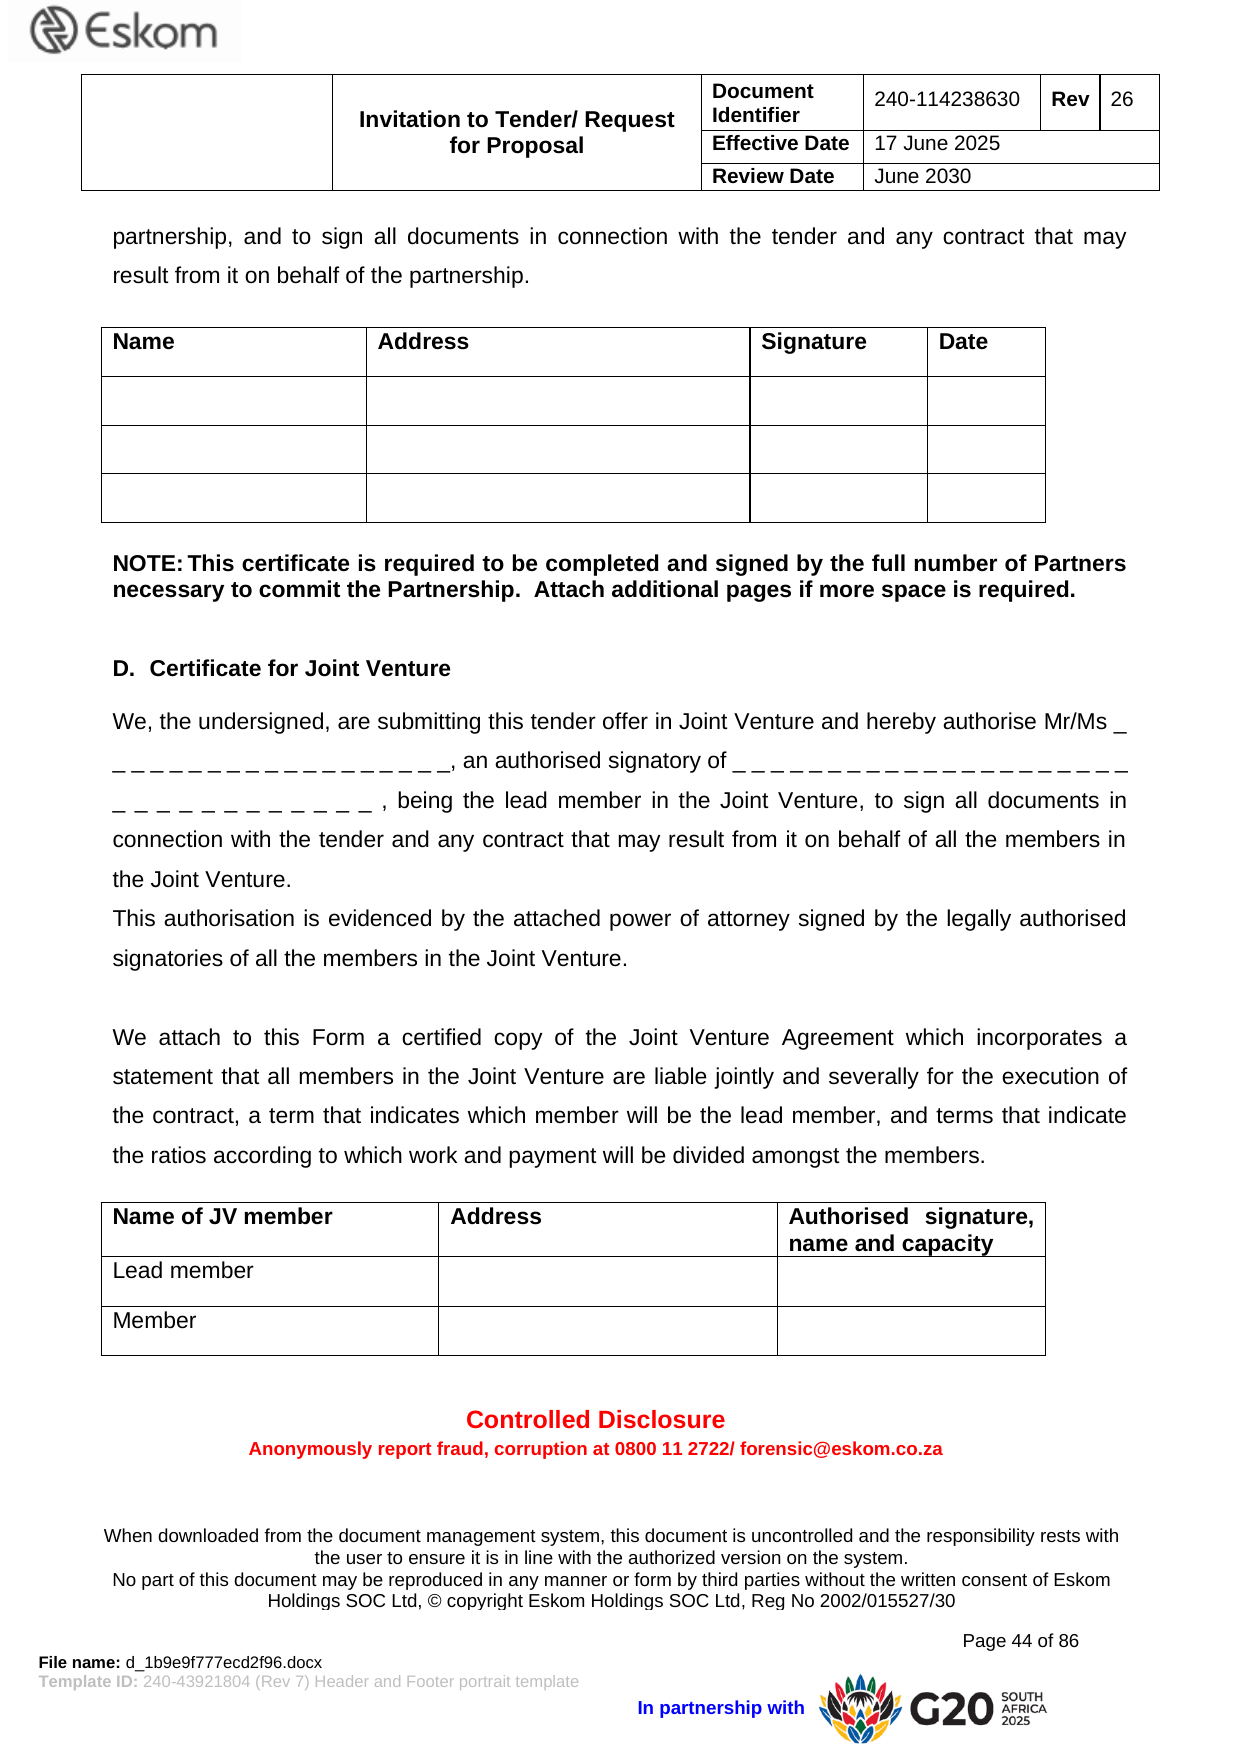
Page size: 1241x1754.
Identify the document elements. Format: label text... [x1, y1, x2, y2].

table_cell [102, 377, 366, 424]
table_header Authorised signature, name and capacity [778, 1203, 1045, 1256]
table_cell Member [102, 1307, 438, 1355]
table_cell Lead member [102, 1257, 438, 1306]
table_cell [367, 377, 749, 424]
table_cell [367, 474, 749, 522]
table_header Name of JV member [102, 1203, 438, 1256]
table_cell [439, 1307, 777, 1355]
table_cell [751, 426, 927, 473]
table_header Address [367, 328, 749, 376]
table_header Address [439, 1203, 777, 1256]
table_cell [928, 426, 1045, 473]
text We, the undersigned, are submitting this tender offer in Joint Venture and hereby authorise Mr/Ms _ _ _ _ _ _ _ _ _ _ _ _ _ _ _ _ _ _ _, an authorised signatory of _ _ _ _ _ _ _ _ _ _ _ _ _ _ _ _ _ _ _ _ _ _ _ _ _ _ _ _ _ _ _ _ _ , being the lead member in the Joint Venture, to sign all documents in connection with the tender and any contract that may result from it on behalf of all the members in the Joint Venture. [112, 708, 1128, 892]
table_header Signature [751, 328, 927, 376]
text D. Certificate for Joint Venture [112, 655, 1128, 681]
table_cell [102, 474, 366, 522]
table_cell [928, 377, 1045, 424]
picture [818, 1673, 1051, 1744]
table_cell [751, 474, 927, 522]
table_cell [439, 1257, 777, 1306]
table_cell [751, 377, 927, 424]
text We attach to this Form a certified copy of the Joint Venture Agreement which incorporates a statement that all members in the Joint Venture are liable jointly and severally for the execution of the contract, a term that indicates which member will be the lead member, and terms that indicate the ratios according to which work and payment will be divided amongst the members. [112, 1023, 1128, 1168]
table_cell [102, 426, 366, 473]
text This authorisation is evidenced by the attached power of attorney signed by the legally authorised signatories of all the members in the Joint Venture. [112, 905, 1128, 971]
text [112, 223, 1128, 289]
table_cell [928, 474, 1045, 522]
table_cell [367, 426, 749, 473]
table_header Date [928, 328, 1045, 376]
text NOTE: This certificate is required to be completed and signed by the full number of Partners necessary to commit the Partnership. Attach additional pages if more space is required. [112, 549, 1128, 602]
table_header Name [102, 328, 366, 376]
table_cell [778, 1307, 1045, 1355]
table_cell [778, 1257, 1045, 1306]
